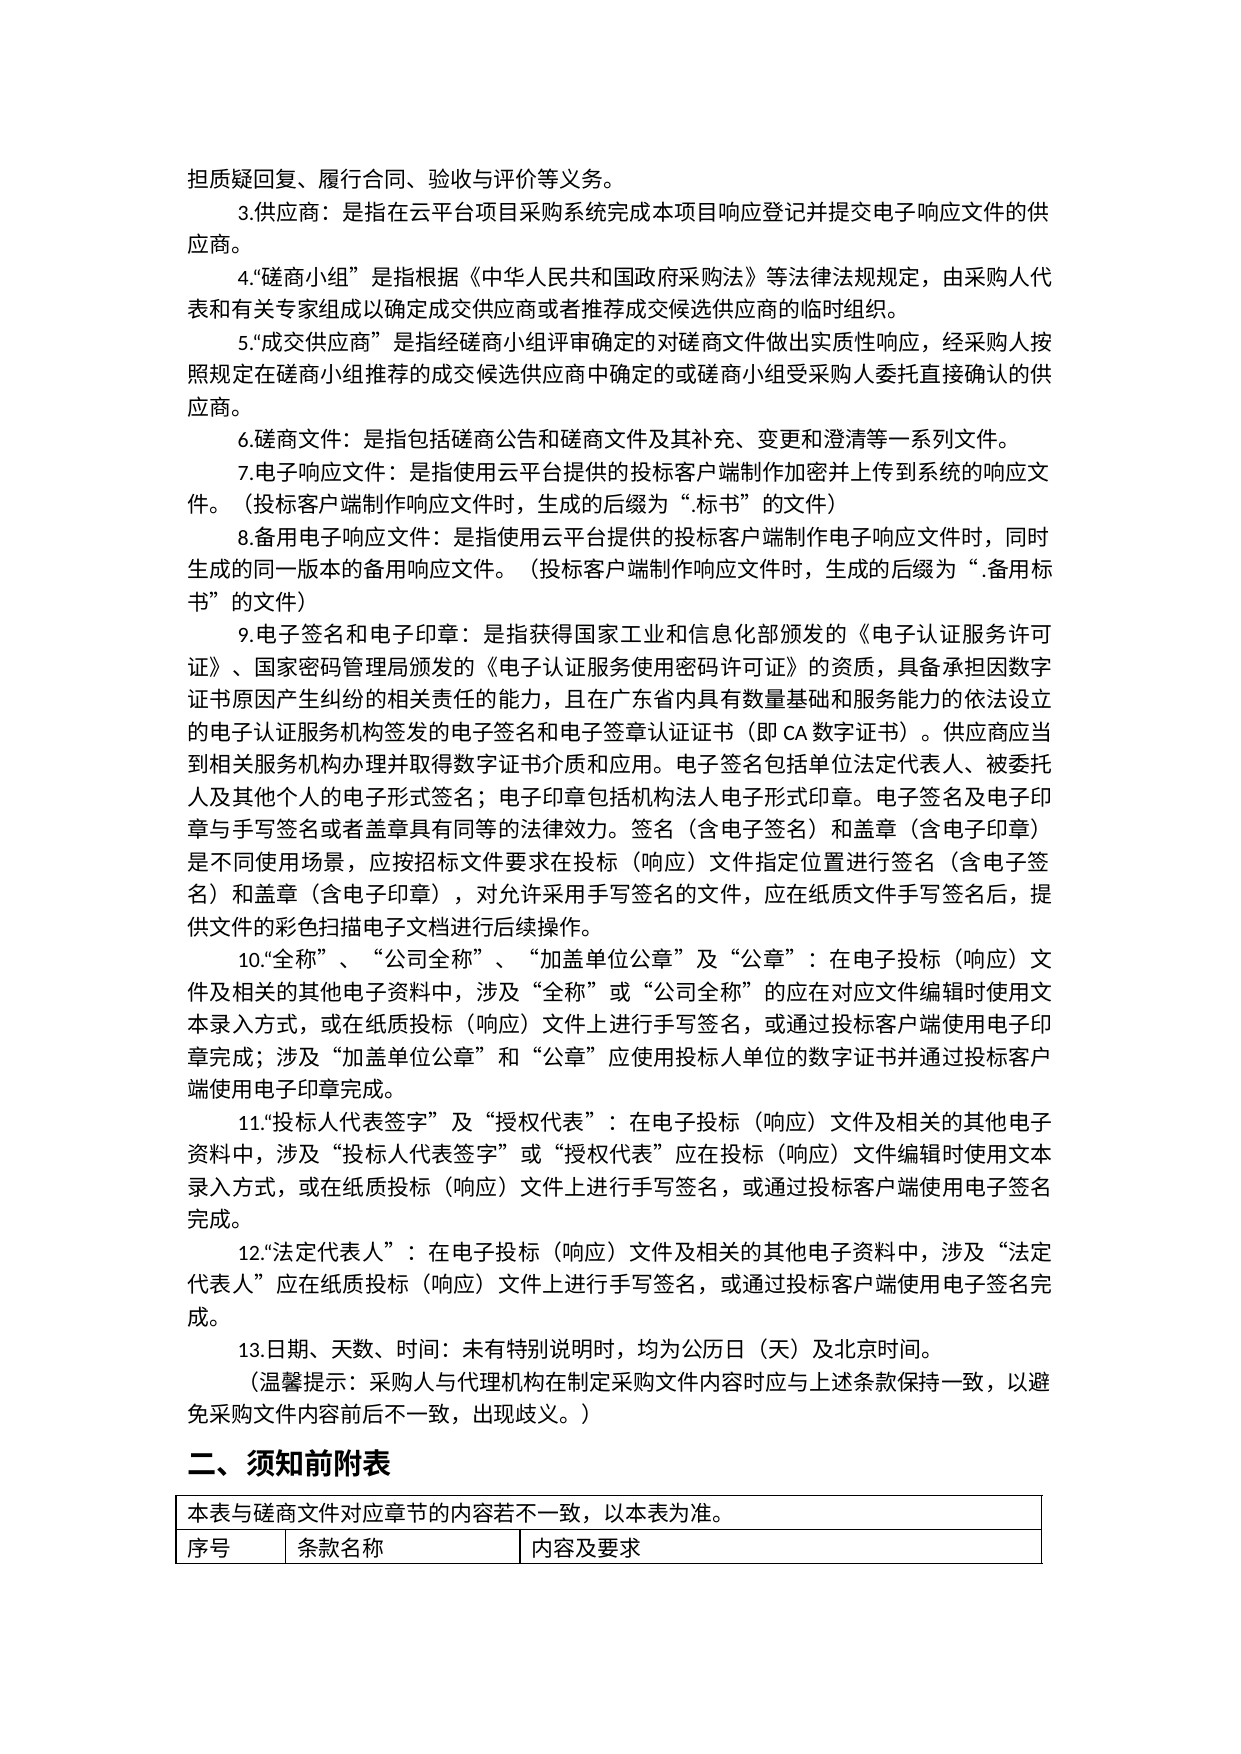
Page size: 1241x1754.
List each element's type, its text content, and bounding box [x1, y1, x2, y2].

text 二、须知前附表 [187, 1429, 1053, 1494]
table_cell 序号 [177, 1530, 285, 1563]
text 13.日期、天数、时间：未有特别说明时，均为公历日（天）及北京时间。 [187, 1332, 1053, 1364]
text 3.供应商：是指在云平台项目采购系统完成本项目响应登记并提交电子响应文件的供应商。 [187, 194, 1053, 259]
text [187, 162, 1053, 194]
text 7.电子响应文件：是指使用云平台提供的投标客户端制作加密并上传到系统的响应文件。（投标客户端制作响应文件时，生成的后缀为“.标书”的文件） [187, 454, 1053, 519]
text 9.电子签名和电子印章：是指获得国家工业和信息化部颁发的《电子认证服务许可证》、国家密码管理局颁发的《电子认证服务使用密码许可证》的资质，具备承担因数字证书原因产生纠纷的相关责任的能力，且在广东省内具有数量基础和服务能力的依法设立的电子认证服务机构签发的电子签名和电子签章认证证书（即CA数字证书）。供应商应当到相关服务机构办理并取得数字证书介质和应用。电子签名包括单位法定代表人、被委托人及其他个人的电子形式签名；电子印章包括机构法人电子形式印章。电子签名及电子印章与手写签名或者盖章具有同等的法律效力。签名（含电子签名）和盖章（含电子印章）是不同使用场景，应按招标文件要求在投标（响应）文件指定位置进行签名（含电子签名）和盖章（含电子印章），对允许采用手写签名的文件，应在纸质文件手写签名后，提供文件的彩色扫描电子文档进行后续操作。 [187, 617, 1053, 942]
text （温馨提示：采购人与代理机构在制定采购文件内容时应与上述条款保持一致，以避免采购文件内容前后不一致，出现歧义。） [187, 1364, 1053, 1429]
table_cell 条款名称 [286, 1530, 519, 1563]
text 8.备用电子响应文件：是指使用云平台提供的投标客户端制作电子响应文件时，同时生成的同一版本的备用响应文件。（投标客户端制作响应文件时，生成的后缀为“.备用标书”的文件） [187, 519, 1053, 617]
text 4.“磋商小组”是指根据《中华人民共和国政府采购法》等法律法规规定，由采购人代表和有关专家组成以确定成交供应商或者推荐成交候选供应商的临时组织。 [187, 259, 1053, 324]
table_header 本表与磋商文件对应章节的内容若不一致，以本表为准。 [177, 1496, 1041, 1528]
text 6.磋商文件：是指包括磋商公告和磋商文件及其补充、变更和澄清等一系列文件。 [187, 422, 1053, 454]
text 11.“投标人代表签字”及“授权代表”：在电子投标（响应）文件及相关的其他电子资料中，涉及“投标人代表签字”或“授权代表”应在投标（响应）文件编辑时使用文本录入方式，或在纸质投标（响应）文件上进行手写签名，或通过投标客户端使用电子签名完成。 [187, 1104, 1053, 1234]
text 5.“成交供应商”是指经磋商小组评审确定的对磋商文件做出实质性响应，经采购人按照规定在磋商小组推荐的成交候选供应商中确定的或磋商小组受采购人委托直接确认的供应商。 [187, 324, 1053, 422]
text 10.“全称”、“公司全称”、“加盖单位公章”及“公章”：在电子投标（响应）文件及相关的其他电子资料中，涉及“全称”或“公司全称”的应在对应文件编辑时使用文本录入方式，或在纸质投标（响应）文件上进行手写签名，或通过投标客户端使用电子印章完成；涉及“加盖单位公章”和“公章”应使用投标人单位的数字证书并通过投标客户端使用电子印章完成。 [187, 942, 1053, 1104]
table_cell 内容及要求 [521, 1530, 1041, 1563]
text 12.“法定代表人”：在电子投标（响应）文件及相关的其他电子资料中，涉及“法定代表人”应在纸质投标（响应）文件上进行手写签名，或通过投标客户端使用电子签名完成。 [187, 1234, 1053, 1332]
